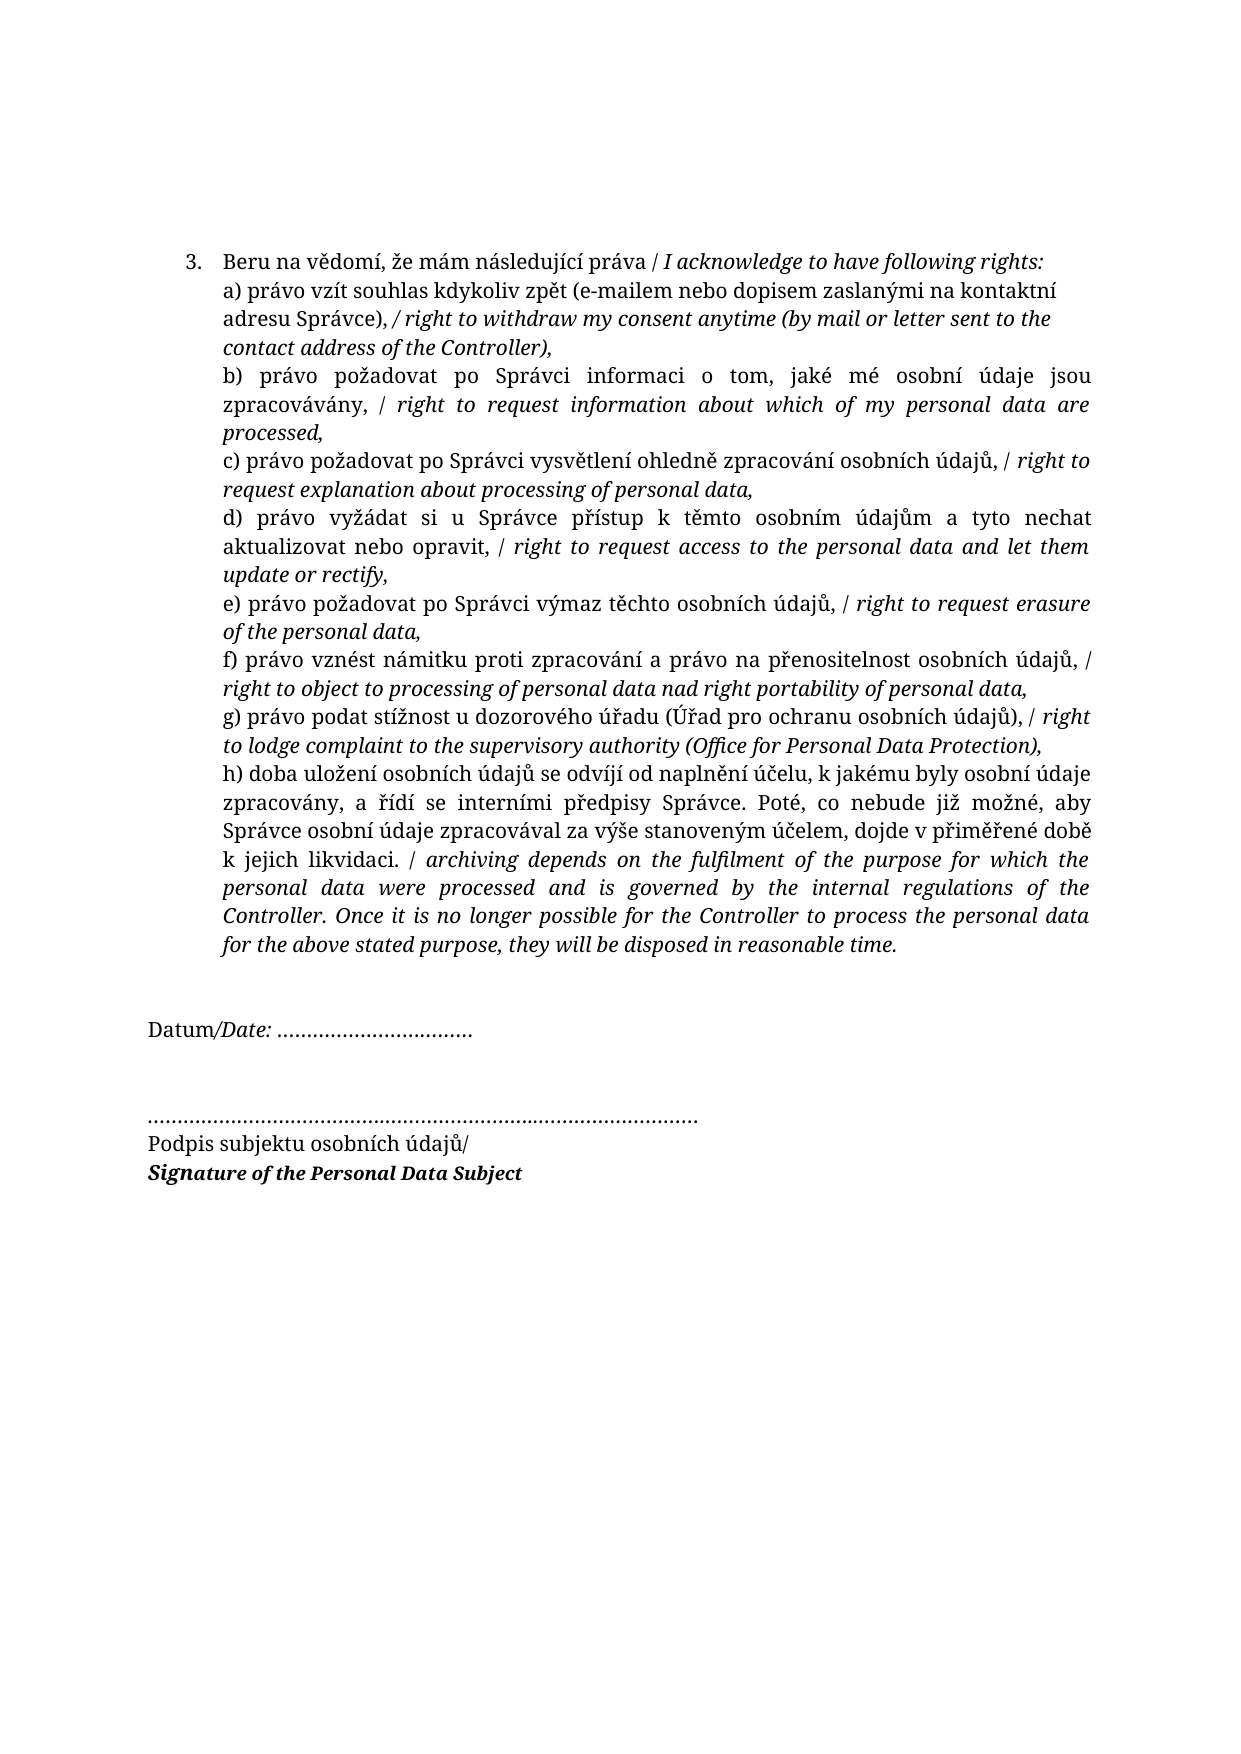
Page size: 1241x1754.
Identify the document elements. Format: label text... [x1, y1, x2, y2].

text a) právo vzít souhlas kdykoliv zpět (e-mailem nebo dopisem zaslanými na kontaktní adresu Správce), / right to withdraw my consent anytime (by mail or letter sent to the contact address of the Controller), [223, 276, 1093, 361]
text Podpis subjektu osobních údajů/ [148, 1129, 1093, 1158]
text c) právo požadovat po Správci vysvětlení ohledně zpracování osobních údajů, / right to request explanation about processing of personal data, [223, 447, 1093, 503]
text e) právo požadovat po Správci výmaz těchto osobních údajů, / right to request erasure of the personal data, [223, 589, 1093, 646]
text g) právo podat stížnost u dozorového úřadu (Úřad pro ochranu osobních údajů), / right to lodge complaint to the supervisory authority (Office for Personal Data Protection), [223, 702, 1093, 759]
text Datum/Date: …………………………… [148, 1016, 1093, 1044]
title Signature of the Personal Data Subject [148, 1158, 1093, 1186]
text f) právo vznést námitku proti zpracování a právo na přenositelnost osobních údajů, / right to object to processing of personal data nad right portability of personal data, [223, 646, 1093, 702]
text ………………………………….……………………..……………………… [148, 1101, 1093, 1129]
text h) doba uložení osobních údajů se odvíjí od naplnění účelu, k jakému byly osobní údaje zpracovány, a řídí se interními předpisy Správce. Poté, co nebude již možné, aby Správce osobní údaje zpracovával za výše stanoveným účelem, dojde v přiměřené době k jejich likvidaci. / archiving depends on the fulfilment of the purpose for which the personal data were processed and is governed by the internal regulations of the Controller. Once it is no longer possible for the Controller to process the personal data for the above stated purpose, they will be disposed in reasonable time. [223, 759, 1093, 958]
list Beru na vědomí, že mám následující práva / I acknowledge to have following rights: [185, 247, 1093, 276]
text b) právo požadovat po Správci informaci o tom, jaké mé osobní údaje jsou zpracovávány, / right to request information about which of my personal data are processed, [223, 361, 1093, 447]
text d) právo vyžádat si u Správce přístup k těmto osobním údajům a tyto nechat aktualizovat nebo opravit, / right to request access to the personal data and let them update or rectify, [223, 503, 1093, 589]
